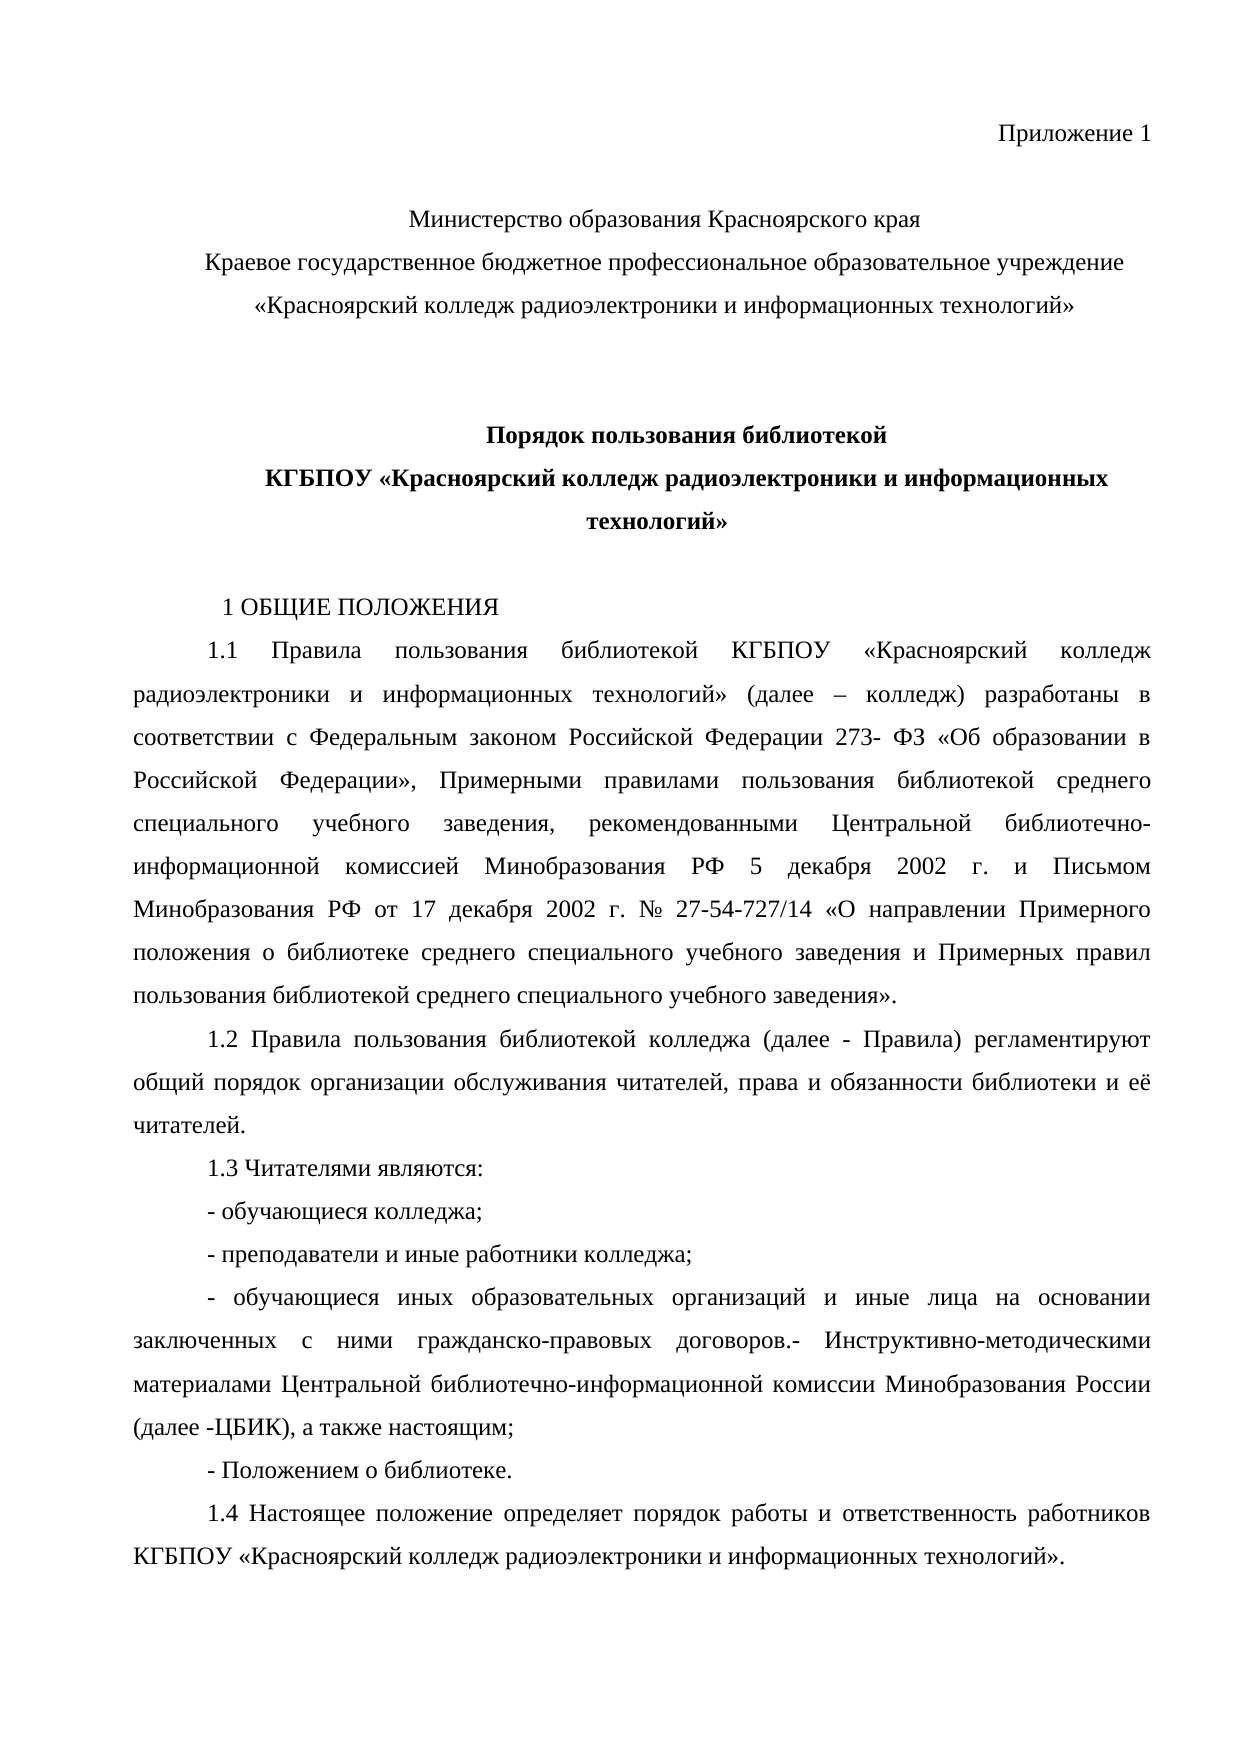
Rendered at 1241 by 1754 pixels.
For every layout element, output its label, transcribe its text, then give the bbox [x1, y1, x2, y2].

text 1.3 Читателями являются: [133, 1153, 1152, 1182]
text 1.4 Настоящее положение определяет порядок работы и ответственность работников КГБПОУ «Красноярский колледж радиоэлектроники и информационных технологий». [133, 1498, 1152, 1570]
text - обучающиеся колледжа; [133, 1196, 1152, 1225]
text - Положением о библиотеке. [133, 1455, 1152, 1484]
text - преподаватели и иные работники колледжа; [133, 1239, 1152, 1268]
text - обучающиеся иных образовательных организаций и иные лица на основании заключенных с ними гражданско-правовых договоров.- Инструктивно-методическими материалами Центральной библиотечно-информационной комиссии Минобразования России (далее -ЦБИК), а также настоящим; [133, 1282, 1152, 1441]
subtitle КГБПОУ «Красноярский колледж радиоэлектроники и информационных технологий» [162, 463, 1152, 535]
text 1.2 Правила пользования библиотекой колледжа (далее - Правила) регламентируют общий порядок организации обслуживания читателей, права и обязанности библиотеки и её читателей. [133, 1024, 1152, 1139]
text Министерство образования Красноярского края [177, 204, 1152, 233]
text Приложение 1 [177, 118, 1152, 147]
text 1 ОБЩИЕ ПОЛОЖЕНИЯ [162, 592, 1152, 621]
subtitle Порядок пользования библиотекой [162, 420, 1152, 449]
text 1.1 Правила пользования библиотекой КГБПОУ «Красноярский колледж радиоэлектроники и информационных технологий» (далее – колледж) разработаны в соответствии с Федеральным законом Российской Федерации 273- ФЗ «Об образовании в Российской Федерации», Примерными правилами пользования библиотекой среднего специального учебного заведения, рекомендованными Центральной библиотечно-информационной комиссией Минобразования РФ 5 декабря 2002 г. и Письмом Минобразования РФ от 17 декабря 2002 г. № 27-54-727/14 «О направлении Примерного положения о библиотеке среднего специального учебного заведения и Примерных правил пользования библиотекой среднего специального учебного заведения». [133, 636, 1152, 1009]
text Краевое государственное бюджетное профессиональное образовательное учреждение «Красноярский колледж радиоэлектроники и информационных технологий» [177, 247, 1152, 319]
